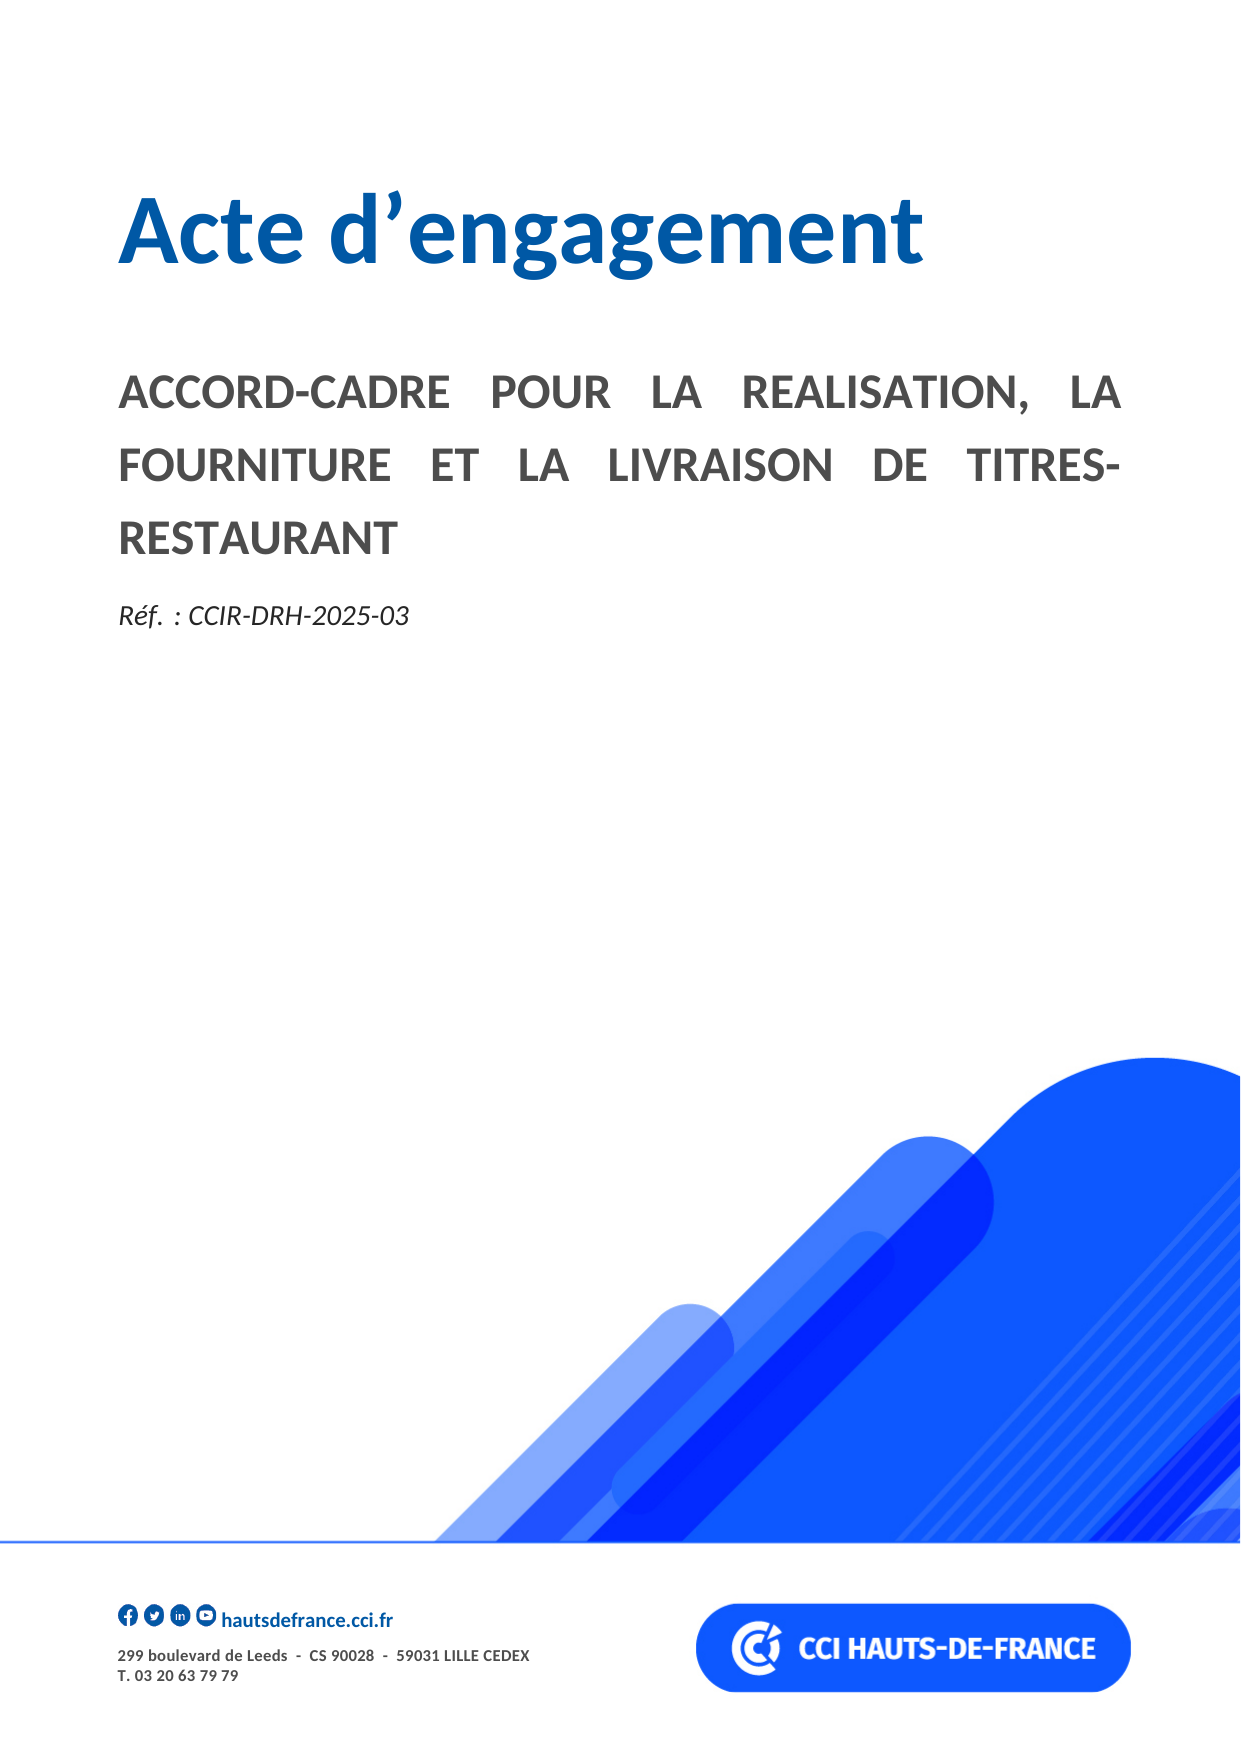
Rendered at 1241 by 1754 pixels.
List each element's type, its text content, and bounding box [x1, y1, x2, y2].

text Acte d’engagement [118, 196, 1122, 280]
text ACCORD-CADRE POUR LA REALISATION, LA FOURNITURE ET LA LIVRAISON DE TITRES-RESTAURANT [118, 359, 1122, 567]
picture [0, 1, 1241, 1754]
text Réf. : CCIR-DRH-2025-03 [118, 597, 1122, 632]
